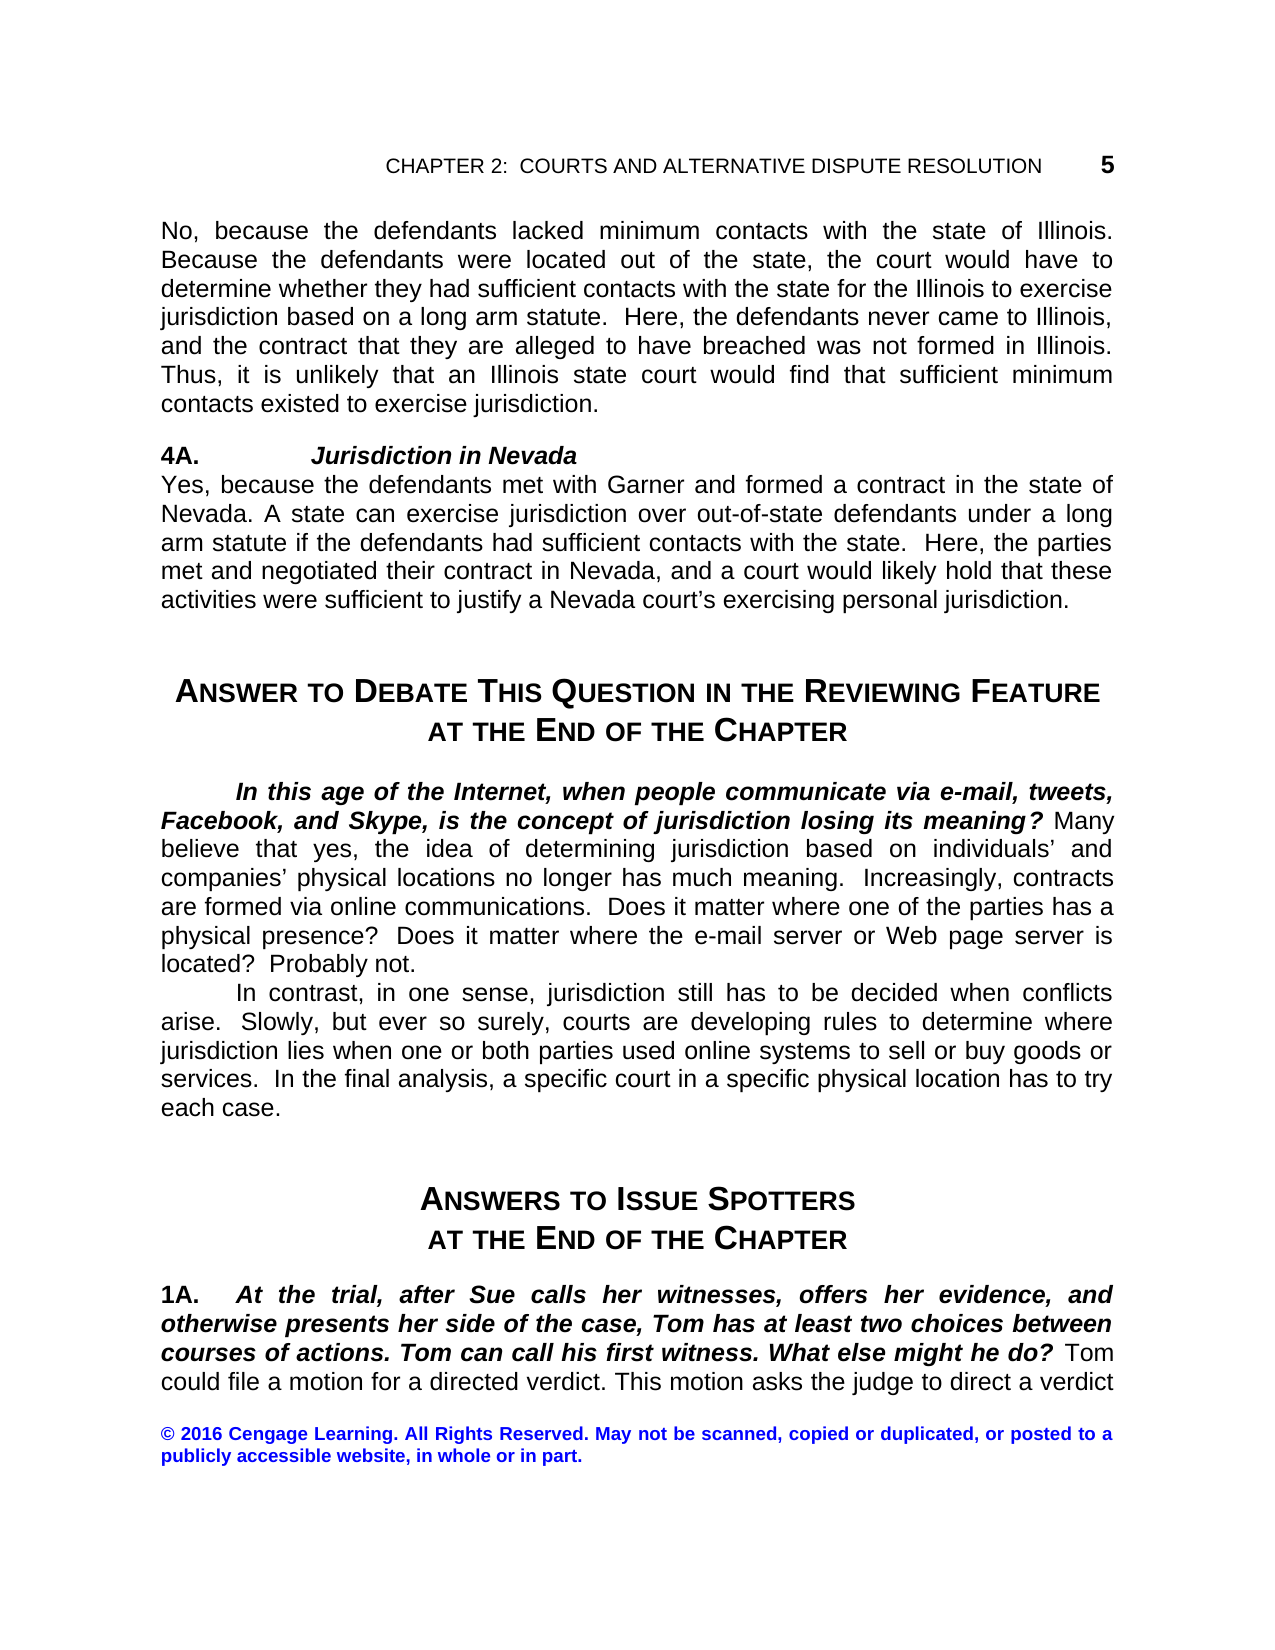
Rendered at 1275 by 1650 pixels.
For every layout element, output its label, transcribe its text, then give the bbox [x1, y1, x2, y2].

text 4A. Jurisdiction in Nevada [161, 441, 1114, 470]
text at the End of the Chapter [161, 710, 1114, 748]
text No, because the defendants lacked minimum contacts with the state of Illinois. Because the defendants were located out of the state, the court would have to determine whether they had sufficient contacts with the state for the Illinois to exercise jurisdiction based on a long arm statute. Here, the defendants never came to Illinois, and the contract that they are alleged to have breached was not formed in Illinois. Thus, it is unlikely that an Illinois state court would find that sufficient minimum contacts existed to exercise jurisdiction. [161, 216, 1114, 417]
text Answer to Debate This Question in the Reviewing Feature [161, 671, 1114, 710]
text In this age of the Internet, when people communicate via e-mail, tweets, Facebook, and Skype, is the concept of jurisdiction losing its meaning? Many believe that yes, the idea of determining jurisdiction based on individuals’ and companies’ physical locations no longer has much meaning. Increasingly, contracts are formed via online communications. Does it matter where one of the parties has a physical presence? Does it matter where the e-mail server or Web page server is located? Probably not. [161, 777, 1114, 978]
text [161, 1280, 1114, 1395]
text Yes, because the defendants met with Garner and formed a contract in the state of Nevada. A state can exercise jurisdiction over out-of-state defendants under a long arm statute if the defendants had sufficient contacts with the state. Here, the parties met and negotiated their contract in Nevada, and a court would likely hold that these activities were sufficient to justify a Nevada court’s exercising personal jurisdiction. [161, 470, 1114, 614]
text In contrast, in one sense, jurisdiction still has to be decided when conflicts arise. Slowly, but ever so surely, courts are developing rules to determine where jurisdiction lies when one or both parties used online systems to sell or buy goods or services. In the final analysis, a specific court in a specific physical location has to try each case. [161, 978, 1114, 1122]
text Answers to Issue Spotters [161, 1179, 1114, 1218]
text at the End of the Chapter [161, 1218, 1114, 1256]
